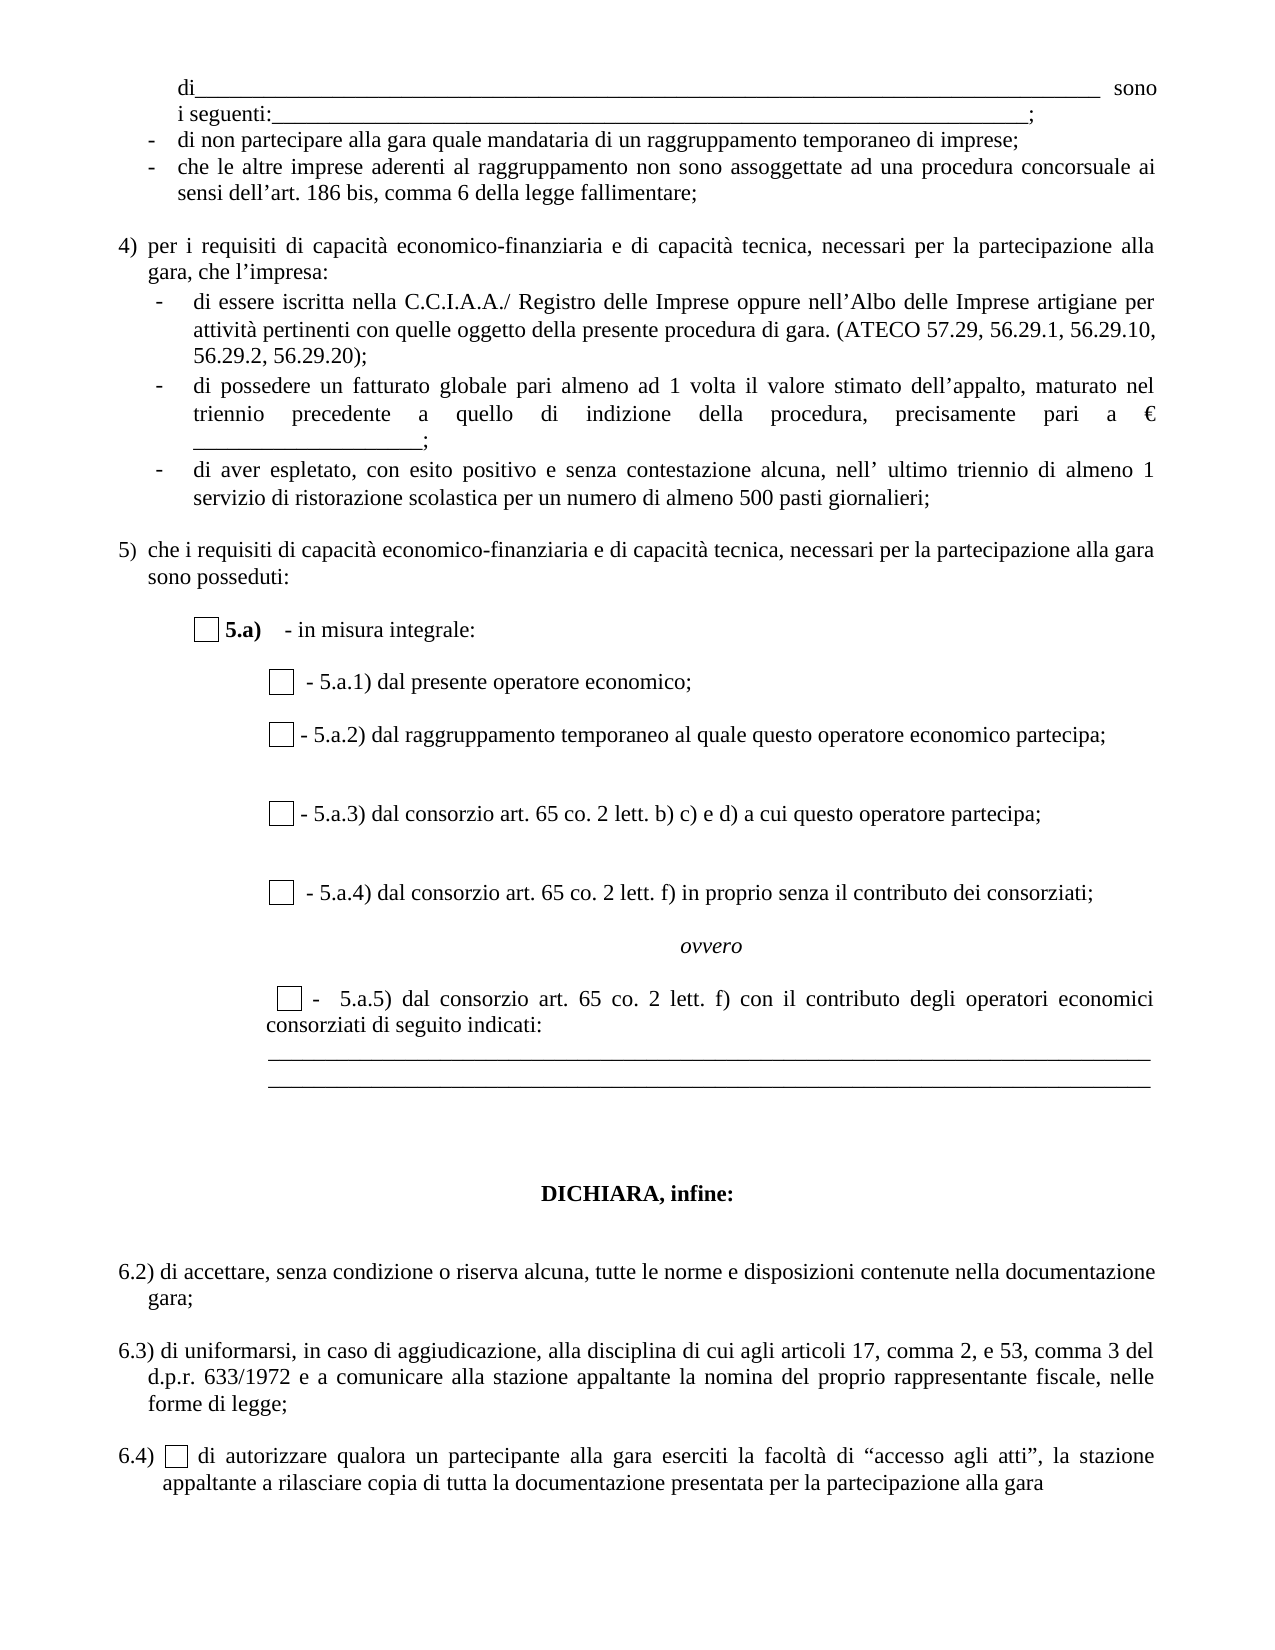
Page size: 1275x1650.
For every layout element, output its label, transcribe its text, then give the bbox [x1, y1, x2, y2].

text __________________________________________________________________________________________________________________________________________________________ [268, 1037, 1157, 1090]
text - di non partecipare alla gara quale mandataria di un raggruppamento temporaneo di imprese; [148, 127, 1157, 153]
text 6.4) di autorizzare qualora un partecipante alla gara eserciti la facoltà di “accesso agli atti”, la stazione appaltante a rilasciare copia di tutta la documentazione presentata per la partecipazione alla gara [118, 1442, 1157, 1495]
text DICHIARA, infine: [118, 1180, 1157, 1207]
list di possedere un fatturato globale pari almeno ad 1 volta il valore stimato dell’appalto, maturato nel triennio precedente a quello di indizione della procedura, precisamente pari a € ____________________; [156, 369, 1157, 453]
text - 5.a.5) dal consorzio art. 65 co. 2 lett. f) con il contributo degli operatori economici consorziati di seguito indicati: [266, 984, 1157, 1037]
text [148, 74, 1157, 127]
text 5.a) - in misura integrale: [193, 616, 1157, 642]
text - 5.a.4) dal consorzio art. 65 co. 2 lett. f) in proprio senza il contributo dei consorziati; [268, 879, 1157, 906]
text 5) che i requisiti di capacità economico-finanziaria e di capacità tecnica, necessari per la partecipazione alla gara sono posseduti: [118, 537, 1157, 589]
text ovvero [268, 932, 1157, 958]
text 6.2) di accettare, senza condizione o riserva alcuna, tutte le norme e disposizioni contenute nella documentazione gara; [118, 1258, 1157, 1311]
text - che le altre imprese aderenti al raggruppamento non sono assoggettate ad una procedura concorsuale ai sensi dell’art. 186 bis, comma 6 della legge fallimentare; [148, 153, 1157, 206]
text 6.3) di uniformarsi, in caso di aggiudicazione, alla disciplina di cui agli articoli 17, comma 2, e 53, comma 3 del d.p.r. 633/1972 e a comunicare alla stazione appaltante la nomina del proprio rappresentante fiscale, nelle forme di legge; [118, 1337, 1157, 1416]
text - 5.a.1) dal presente operatore economico; [268, 668, 1157, 695]
list di aver espletato, con esito positivo e senza contestazione alcuna, nell’ ultimo triennio di almeno 1 servizio di ristorazione scolastica per un numero di almeno 500 pasti giornalieri; [156, 453, 1157, 510]
list di essere iscritta nella C.C.I.A.A./ Registro delle Imprese oppure nell’Albo delle Imprese artigiane per attività pertinenti con quelle oggetto della presente procedura di gara. (ATECO 57.29, 56.29.1, 56.29.10, 56.29.2, 56.29.20); [156, 285, 1157, 369]
text - 5.a.3) dal consorzio art. 65 co. 2 lett. b) c) e d) a cui questo operatore partecipa; [268, 800, 1157, 826]
text 4) per i requisiti di capacità economico-finanziaria e di capacità tecnica, necessari per la partecipazione alla gara, che l’impresa: [118, 232, 1157, 285]
text - 5.a.2) dal raggruppamento temporaneo al quale questo operatore economico partecipa; [268, 721, 1157, 747]
